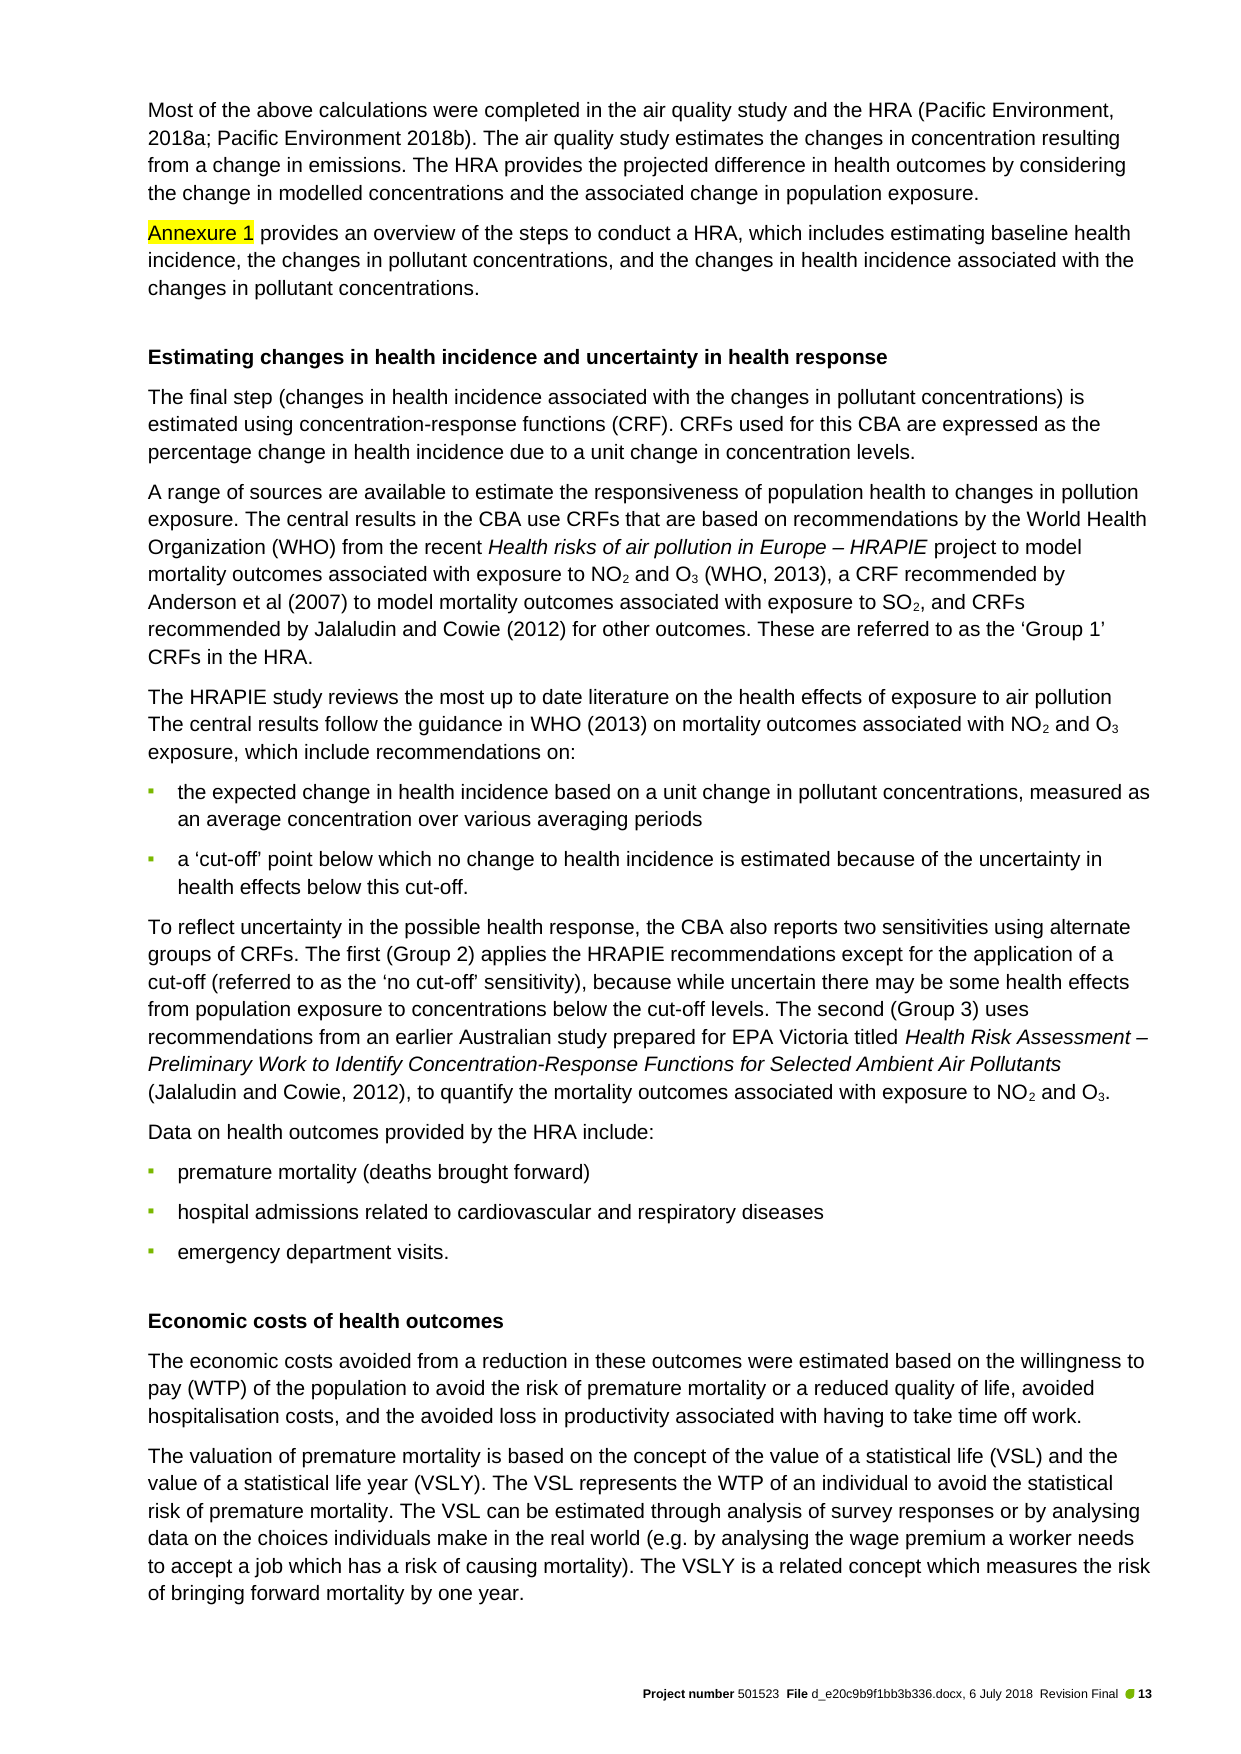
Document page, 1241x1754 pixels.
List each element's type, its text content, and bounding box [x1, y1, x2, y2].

text The HRAPIE study reviews the most up to date literature on the health effects of exposure to air pollution The central results follow the guidance in WHO (2013) on mortality outcomes associated with NO2 and O3 exposure, which include recommendations on: [148, 684, 1152, 763]
text Annexure A provides an overview of the steps to conduct a HRA, which includes estimating baseline health incidence, the changes in pollutant concentrations, and the changes in health incidence associated with the changes in pollutant concentrations. [148, 220, 1152, 299]
text emergency department visits. [148, 1239, 1152, 1263]
text Data on health outcomes provided by the HRA include: [148, 1119, 1152, 1143]
text hospital admissions related to cardiovascular and respiratory diseases [148, 1199, 1152, 1223]
subtitle Estimating changes in health incidence and uncertainty in health response [148, 344, 1152, 368]
text Most of the above calculations were completed in the air quality study and the HRA (Pacific Environment, 2018a; Pacific Environment 2018b). The air quality study estimates the changes in concentration resulting from a change in emissions. The HRA provides the projected difference in health outcomes by considering the change in modelled concentrations and the associated change in population exposure. [148, 98, 1152, 204]
text The final step (changes in health incidence associated with the changes in pollutant concentrations) is estimated using concentration-response functions (CRF). CRFs used for this CBA are expressed as the percentage change in health incidence due to a unit change in concentration levels. [148, 384, 1152, 463]
text The economic costs avoided from a reduction in these outcomes were estimated based on the willingness to pay (WTP) of the population to avoid the risk of premature mortality or a reduced quality of life, avoided hospitalisation costs, and the avoided loss in productivity associated with having to take time off work. [148, 1349, 1152, 1428]
text To reflect uncertainty in the possible health response, the CBA also reports two sensitivities using alternate groups of CRFs. The first (Group 2) applies the HRAPIE recommendations except for the application of a cut-off (referred to as the ‘no cut-off’ sensitivity), because while uncertain there may be some health effects from population exposure to concentrations below the cut-off levels. The second (Group 3) uses recommendations from an earlier Australian study prepared for EPA Victoria titled Health Risk Assessment – Preliminary Work to Identify Concentration-Response Functions for Selected Ambient Air Pollutants (Jalaludin and Cowie, 2012), to quantify the mortality outcomes associated with exposure to NO2 and O3. [148, 914, 1152, 1103]
text A range of sources are available to estimate the responsiveness of population health to changes in pollution exposure. The central results in the CBA use CRFs that are based on recommendations by the World Health Organization (WHO) from the recent Health risks of air pollution in Europe – HRAPIE project to model mortality outcomes associated with exposure to NO2 and O3 (WHO, 2013), a CRF recommended by Anderson et al (2007) to model mortality outcomes associated with exposure to SO2, and CRFs recommended by Jalaludin and Cowie (2012) for other outcomes. These are referred to as the ‘Group 1’ CRFs in the HRA. [148, 479, 1152, 668]
text the expected change in health incidence based on a unit change in pollutant concentrations, measured as an average concentration over various averaging periods [148, 779, 1152, 831]
text a ‘cut-off’ point below which no change to health incidence is estimated because of the uncertainty in health effects below this cut-off. [148, 847, 1152, 898]
picture [1125, 1689, 1135, 1699]
text The valuation of premature mortality is based on the concept of the value of a statistical life (VSL) and the value of a statistical life year (VSLY). The VSL represents the WTP of an individual to avoid the statistical risk of premature mortality. The VSL can be estimated through analysis of survey responses or by analysing data on the choices individuals make in the real world (e.g. by analysing the wage premium a worker needs to accept a job which has a risk of causing mortality). The VSLY is a related concept which measures the risk of bringing forward mortality by one year. [148, 1444, 1152, 1605]
subtitle Economic costs of health outcomes [148, 1309, 1152, 1333]
text premature mortality (deaths brought forward) [148, 1159, 1152, 1183]
